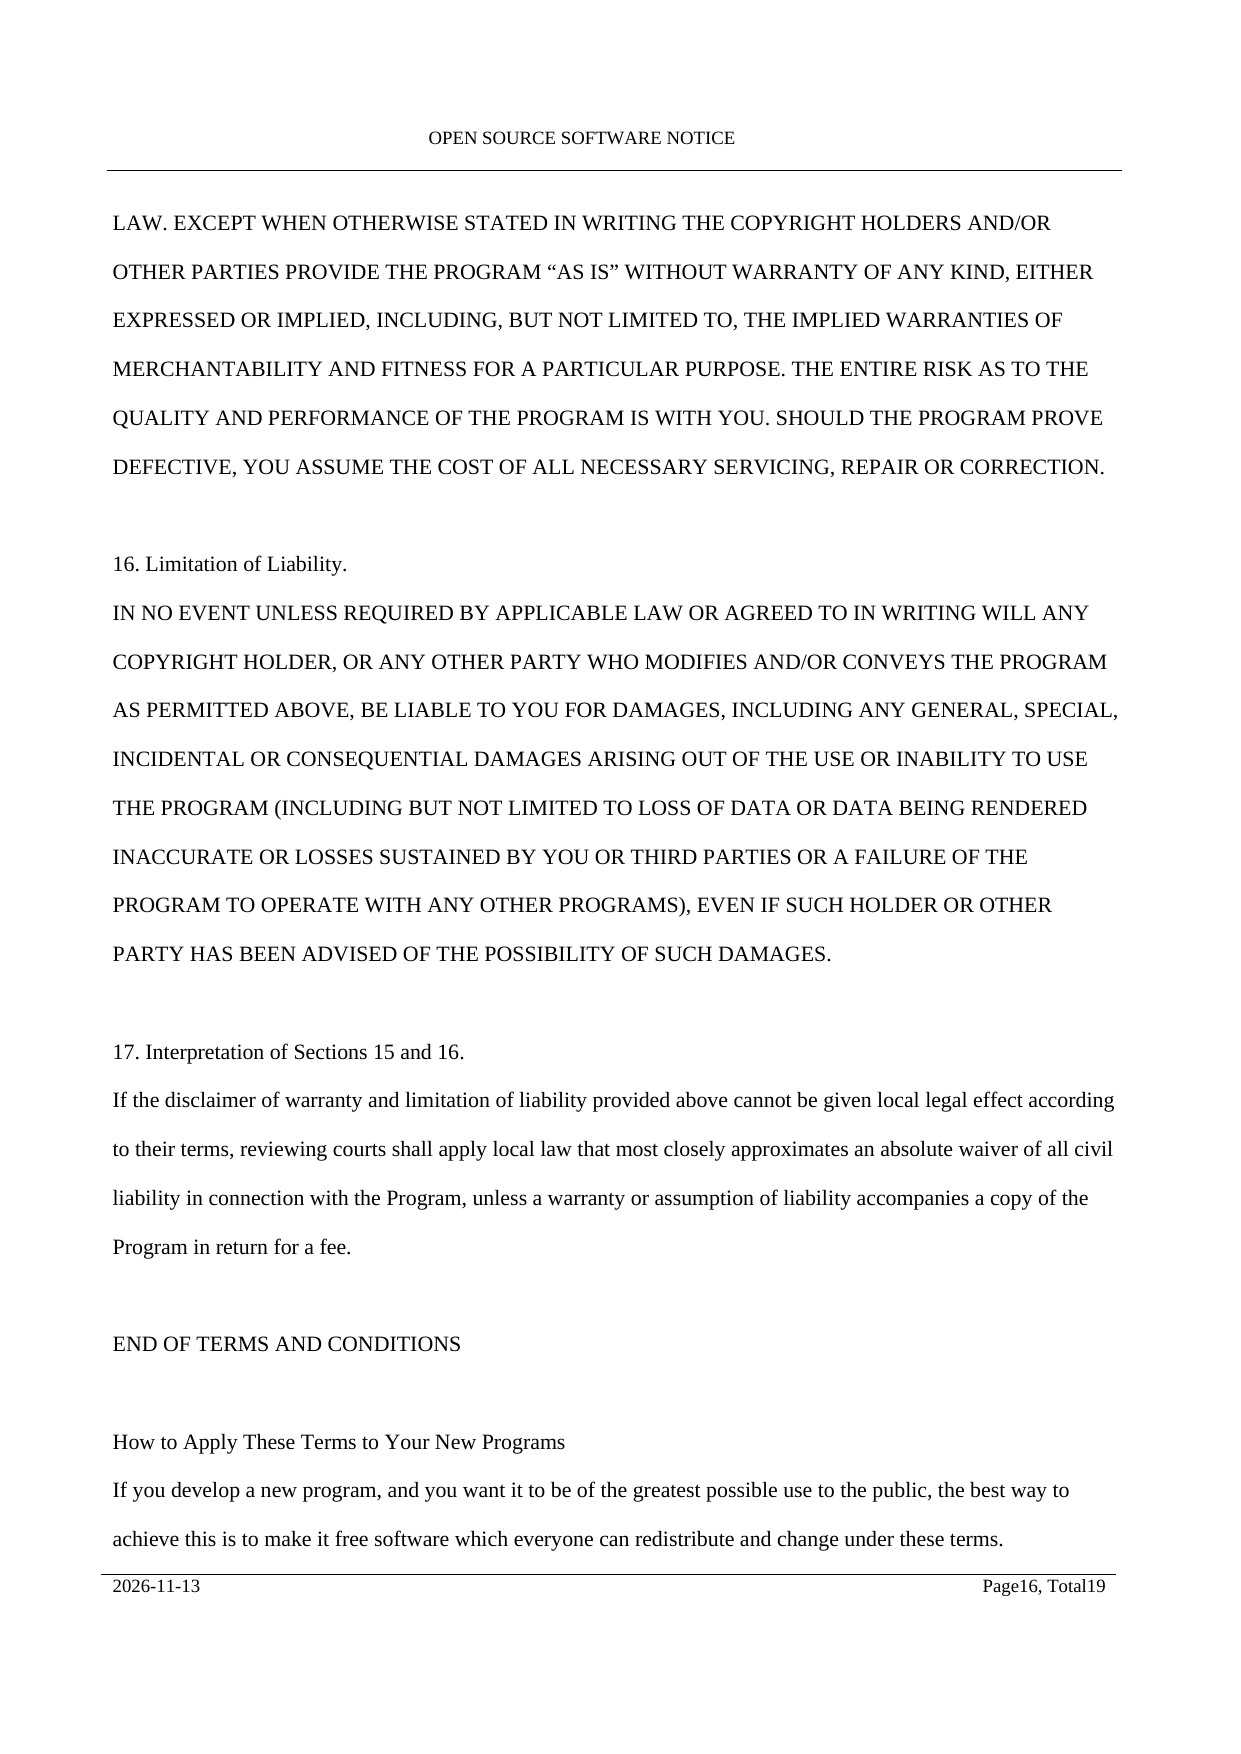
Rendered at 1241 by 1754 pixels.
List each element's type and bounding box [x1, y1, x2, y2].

text [112, 206, 1128, 1555]
